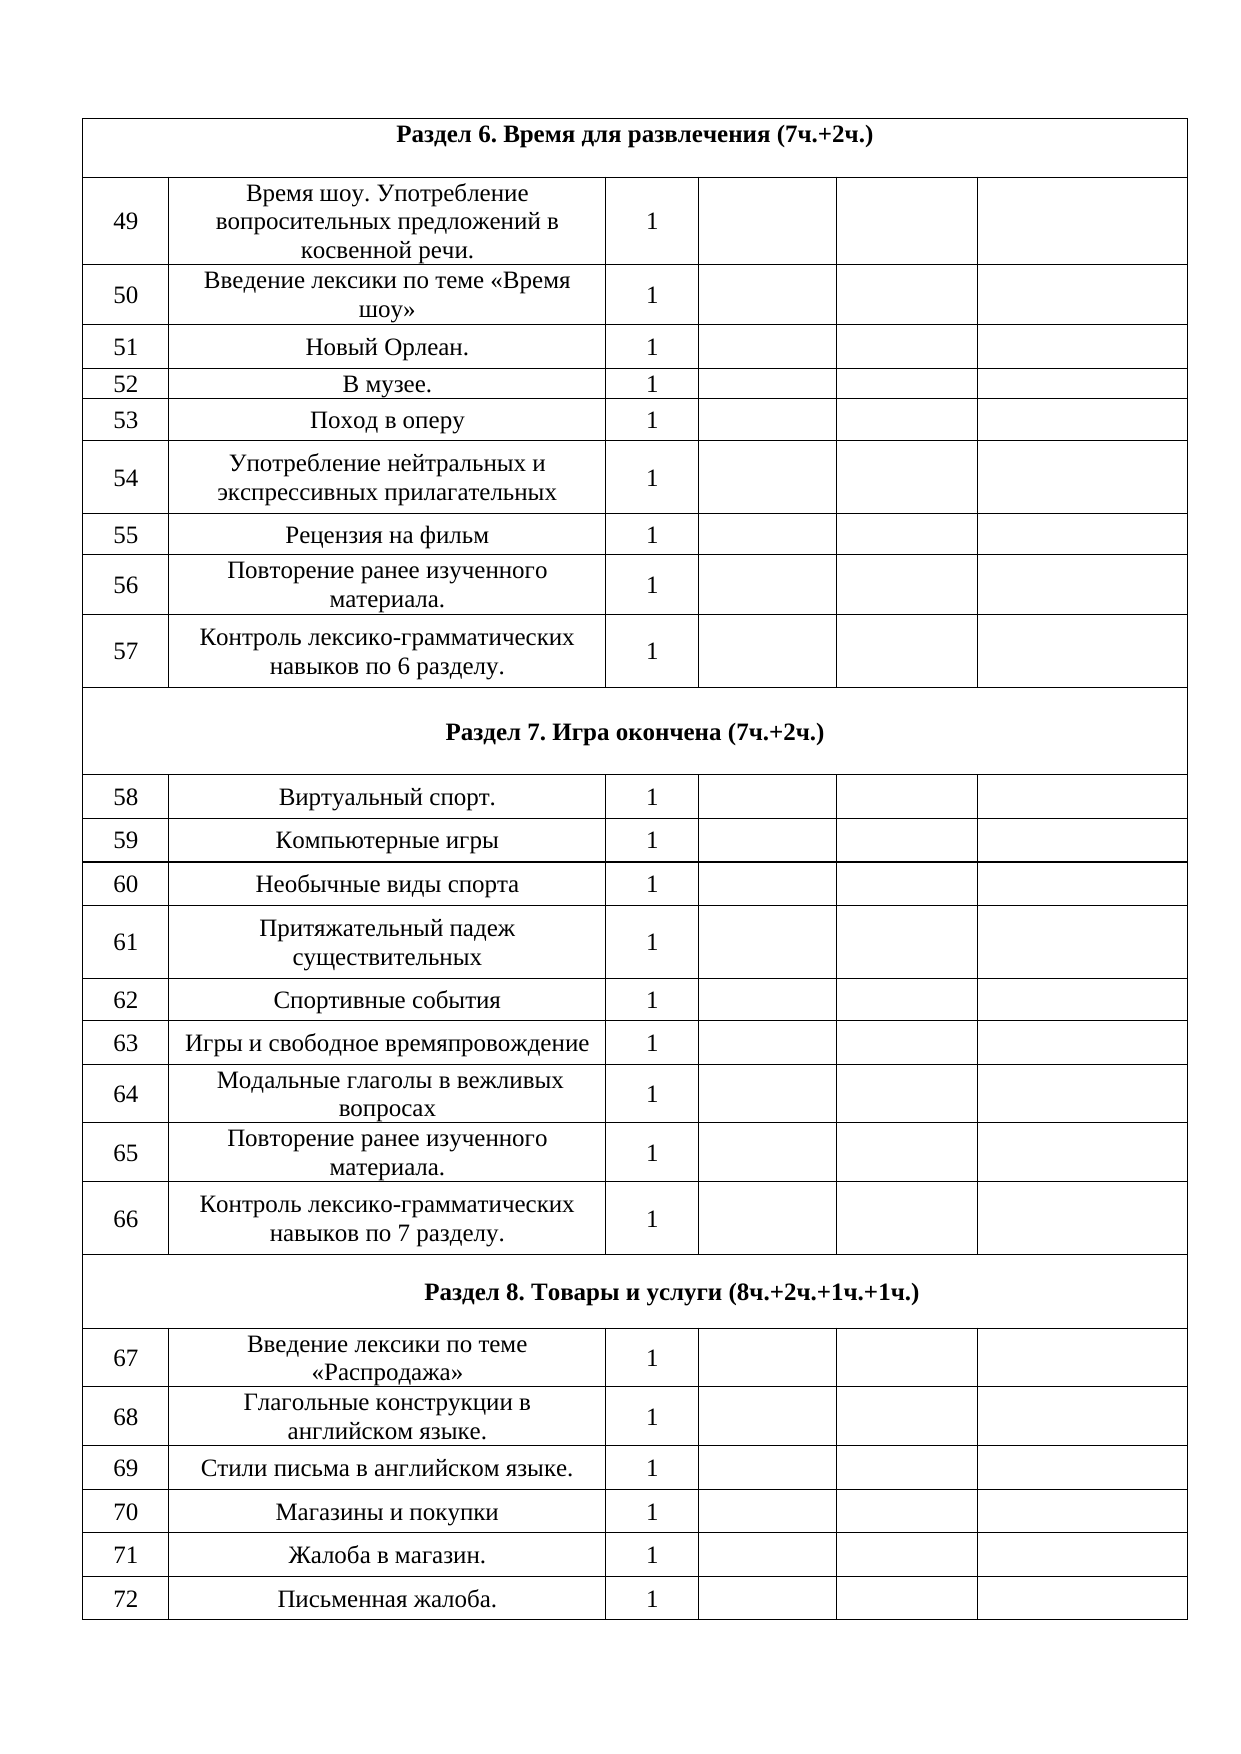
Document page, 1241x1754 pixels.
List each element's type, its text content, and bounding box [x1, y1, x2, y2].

table_cell [978, 1490, 1187, 1532]
table_cell [978, 514, 1187, 554]
table_cell [978, 399, 1187, 440]
table_cell Введение лексики по теме «Время шоу» [169, 265, 605, 323]
table_cell [978, 555, 1187, 613]
table_cell [699, 615, 836, 687]
table_cell 1 [606, 399, 698, 440]
table_cell [837, 555, 977, 613]
table_cell 1 [606, 1490, 698, 1532]
table_cell Раздел 7. Игра окончена (7ч.+2ч.) [83, 688, 1187, 774]
table_cell [978, 819, 1187, 861]
table_cell [699, 1490, 836, 1532]
table_cell [978, 863, 1187, 904]
table_cell Письменная жалоба. [169, 1577, 605, 1619]
table_cell [699, 819, 836, 861]
table_cell [837, 399, 977, 440]
table_cell 1 [606, 863, 698, 904]
table_cell 1 [606, 906, 698, 978]
table_cell [699, 265, 836, 323]
table_cell [699, 325, 836, 367]
table_cell [978, 1021, 1187, 1064]
table_cell 1 [606, 979, 698, 1020]
table_cell [978, 178, 1187, 264]
table_cell [699, 775, 836, 817]
table_cell 70 [83, 1490, 168, 1532]
table_cell [837, 906, 977, 978]
table_cell 52 [83, 369, 168, 397]
table_cell [699, 1387, 836, 1445]
table_cell 1 [606, 1021, 698, 1064]
table_cell [699, 514, 836, 554]
table_cell [837, 819, 977, 861]
table_cell 1 [606, 819, 698, 861]
table_cell 1 [606, 1182, 698, 1254]
table_cell [978, 1446, 1187, 1489]
table_cell Время шоу. Употребление вопросительных предложений в косвенной речи. [169, 178, 605, 264]
table_cell 58 [83, 775, 168, 817]
table_cell 69 [83, 1446, 168, 1489]
table_cell 1 [606, 178, 698, 264]
table_cell [837, 178, 977, 264]
table_cell Магазины и покупки [169, 1490, 605, 1532]
table_cell [699, 178, 836, 264]
table_cell Раздел 8. Товары и услуги (8ч.+2ч.+1ч.+1ч.) [83, 1255, 1187, 1328]
table_cell [837, 1490, 977, 1532]
table_cell 1 [606, 1329, 698, 1386]
table_cell [699, 441, 836, 513]
table_cell [837, 1387, 977, 1445]
table_cell 66 [83, 1182, 168, 1254]
table_cell Игры и свободное времяпровождение [169, 1021, 605, 1064]
table_cell [978, 441, 1187, 513]
table_cell 56 [83, 555, 168, 613]
table_cell [837, 615, 977, 687]
table_cell [978, 775, 1187, 817]
table_cell [699, 1446, 836, 1489]
table_cell [978, 1123, 1187, 1181]
table_cell [837, 1123, 977, 1181]
table_cell 1 [606, 615, 698, 687]
table_cell Притяжательный падеж существительных [169, 906, 605, 978]
table_cell [837, 441, 977, 513]
table_cell 1 [606, 1387, 698, 1445]
table_cell Контроль лексико-грамматических навыков по 6 разделу. [169, 615, 605, 687]
table_cell [837, 979, 977, 1020]
table_cell [837, 1021, 977, 1064]
table_cell [978, 1577, 1187, 1619]
table_cell [837, 1577, 977, 1619]
table_cell [978, 1387, 1187, 1445]
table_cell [83, 119, 1187, 177]
table_cell 1 [606, 555, 698, 613]
table_cell 50 [83, 265, 168, 323]
table_cell [978, 1065, 1187, 1122]
table_cell Стили письма в английском языке. [169, 1446, 605, 1489]
table_cell 72 [83, 1577, 168, 1619]
table_cell 1 [606, 514, 698, 554]
table_cell [978, 615, 1187, 687]
table_cell 62 [83, 979, 168, 1020]
table_cell Виртуальный спорт. [169, 775, 605, 817]
table_cell Повторение ранее изученного материала. [169, 1123, 605, 1181]
table_cell [837, 514, 977, 554]
table_cell 1 [606, 775, 698, 817]
table_cell 53 [83, 399, 168, 440]
table_cell [699, 979, 836, 1020]
table_cell Компьютерные игры [169, 819, 605, 861]
table_cell [978, 1329, 1187, 1386]
table_cell Употребление нейтральных и экспрессивных прилагательных [169, 441, 605, 513]
table_cell 60 [83, 863, 168, 904]
table_cell [699, 399, 836, 440]
table_cell [699, 1021, 836, 1064]
table_cell Модальные глаголы в вежливых вопросах [169, 1065, 605, 1122]
table_cell 1 [606, 1533, 698, 1576]
table_cell 1 [606, 1446, 698, 1489]
table_cell 67 [83, 1329, 168, 1386]
table_cell Поход в оперу [169, 399, 605, 440]
table_cell 51 [83, 325, 168, 367]
table_cell Спортивные события [169, 979, 605, 1020]
table_cell 1 [606, 441, 698, 513]
table_cell 71 [83, 1533, 168, 1576]
table_cell 49 [83, 178, 168, 264]
table_cell [837, 325, 977, 367]
table_cell [837, 1065, 977, 1122]
table_cell [978, 979, 1187, 1020]
table_cell [978, 1182, 1187, 1254]
table_cell [699, 555, 836, 613]
table_cell 61 [83, 906, 168, 978]
table_cell 59 [83, 819, 168, 861]
table_cell 68 [83, 1387, 168, 1445]
table_cell В музее. [169, 369, 605, 397]
table_cell [699, 1123, 836, 1181]
table_cell [837, 1533, 977, 1576]
table_cell [699, 863, 836, 904]
table_cell [699, 1329, 836, 1386]
table_cell [699, 369, 836, 397]
table_cell 55 [83, 514, 168, 554]
table_cell 1 [606, 1577, 698, 1619]
table_cell [978, 1533, 1187, 1576]
table_cell Необычные виды спорта [169, 863, 605, 904]
table_cell [978, 325, 1187, 367]
table_cell [978, 906, 1187, 978]
table_cell [837, 369, 977, 397]
table_cell Новый Орлеан. [169, 325, 605, 367]
table_cell Введение лексики по теме «Распродажа» [169, 1329, 605, 1386]
table_cell Рецензия на фильм [169, 514, 605, 554]
table_cell 63 [83, 1021, 168, 1064]
table_cell [837, 265, 977, 323]
table_cell 1 [606, 265, 698, 323]
table_cell 57 [83, 615, 168, 687]
table_cell 54 [83, 441, 168, 513]
table_cell [837, 775, 977, 817]
table_cell [978, 369, 1187, 397]
table_cell [699, 1533, 836, 1576]
table_cell [699, 1065, 836, 1122]
table_cell [699, 906, 836, 978]
table_cell 1 [606, 369, 698, 397]
table_cell 1 [606, 1123, 698, 1181]
table_cell 65 [83, 1123, 168, 1181]
table_cell Повторение ранее изученного материала. [169, 555, 605, 613]
table_cell 64 [83, 1065, 168, 1122]
table_cell [837, 1182, 977, 1254]
table_cell Глагольные конструкции в английском языке. [169, 1387, 605, 1445]
table_cell [699, 1182, 836, 1254]
table_cell [978, 265, 1187, 323]
table_cell [837, 1446, 977, 1489]
table_cell Контроль лексико-грамматических навыков по 7 разделу. [169, 1182, 605, 1254]
table_cell 1 [606, 325, 698, 367]
table_cell [699, 1577, 836, 1619]
table_cell Жалоба в магазин. [169, 1533, 605, 1576]
table_cell [837, 1329, 977, 1386]
table_cell [837, 863, 977, 904]
table_cell 1 [606, 1065, 698, 1122]
